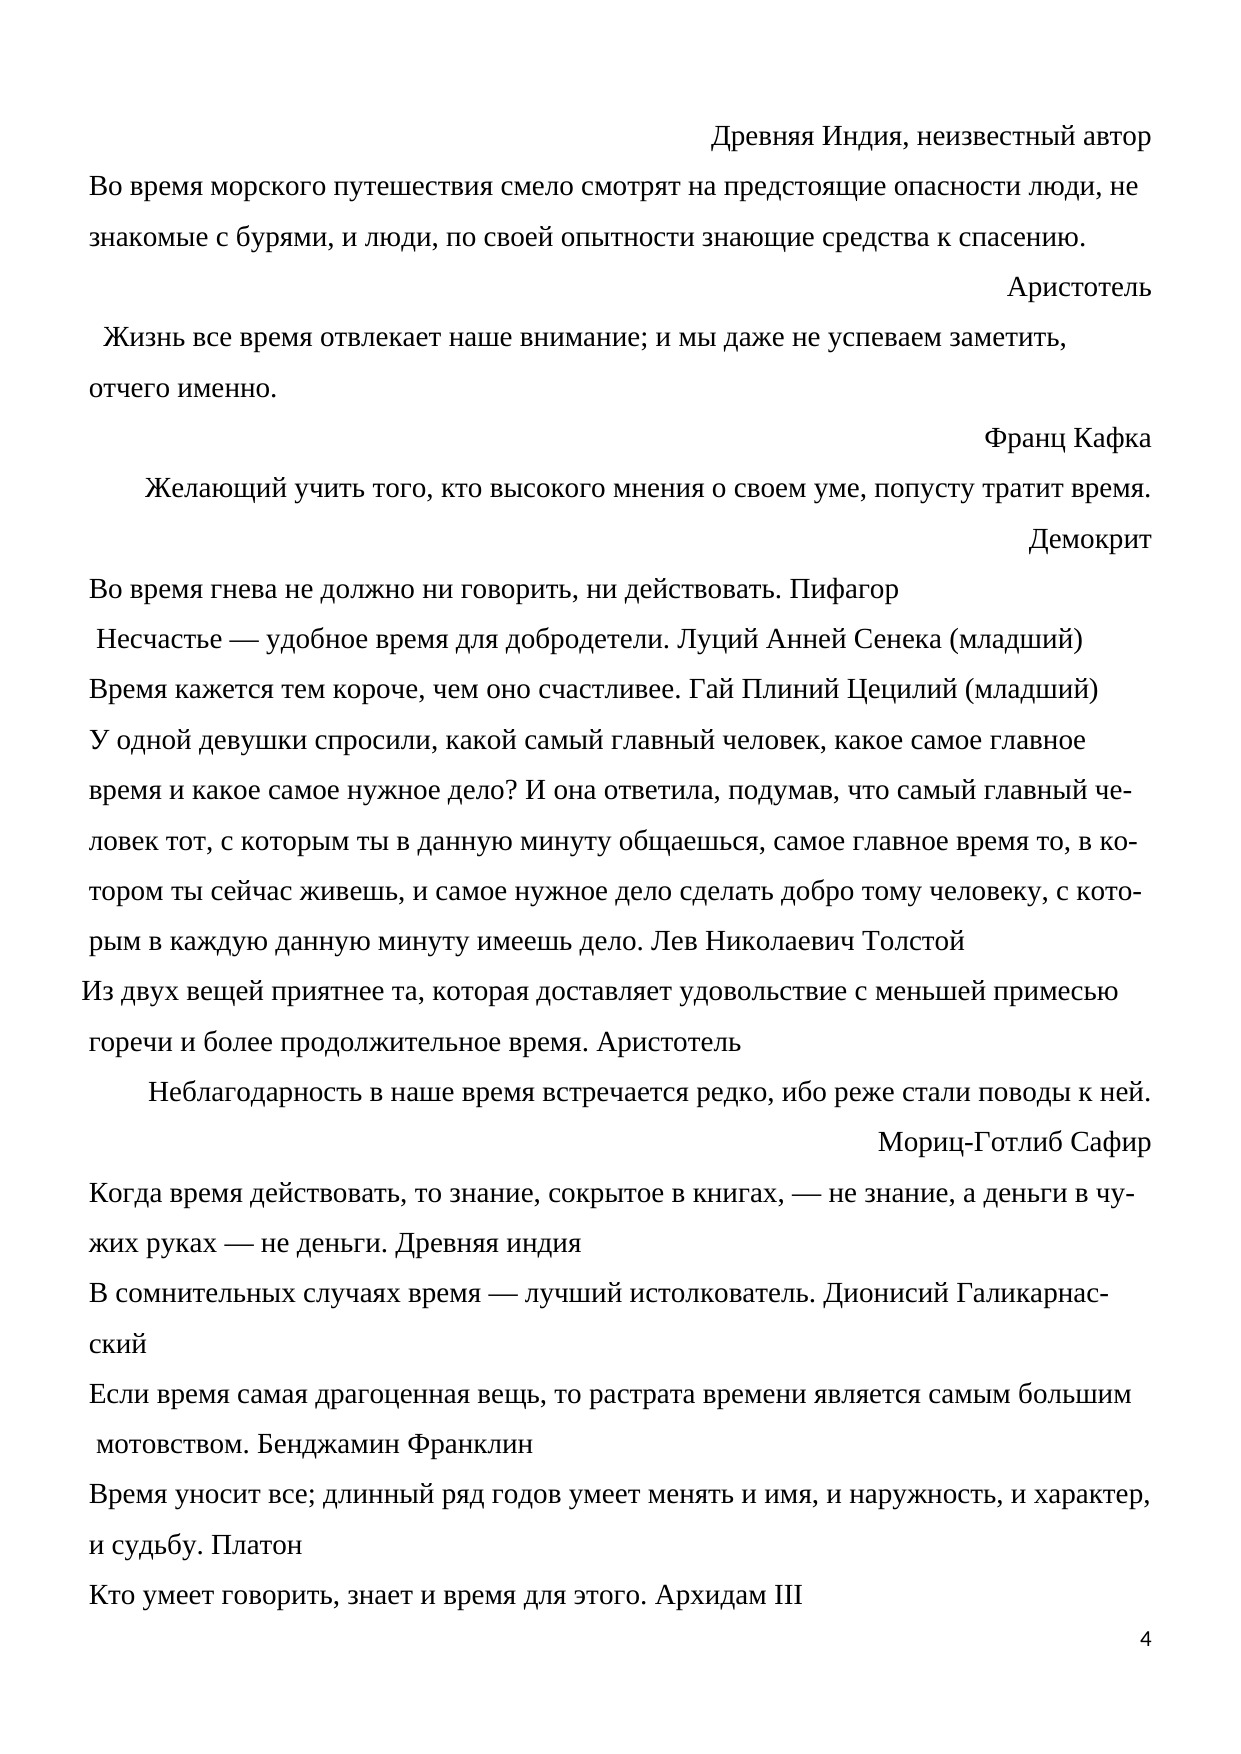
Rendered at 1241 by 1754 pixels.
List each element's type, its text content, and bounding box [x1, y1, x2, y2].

text отчего именно. [74, 370, 1152, 403]
text Франц Кафка [74, 420, 1152, 454]
text и судьбу. Платон [74, 1527, 1152, 1561]
text Если время самая драгоценная вещь, то растрата времени является самым большим [74, 1376, 1152, 1409]
text жих руках — не деньги. Древняя индия [74, 1225, 1152, 1259]
text тором ты сейчас живешь, и самое нужное дело сделать добро тому человеку, с кото- [74, 873, 1152, 906]
text знакомые с бурями, и люди, по своей опытности знающие средства к спасению. [74, 219, 1152, 252]
text Во время гнева не должно ни говорить, ни действовать. Пифагор [74, 571, 1152, 604]
text Во время морского путешествия смело смотрят на предстоящие опасности люди, не [74, 168, 1152, 202]
text Кто умеет говорить, знает и время для этого. Архидам III [74, 1577, 1152, 1611]
text ский [74, 1326, 1152, 1359]
text Время уносит все; длинный ряд годов умеет менять и имя, и наружность, и характер, [74, 1477, 1152, 1510]
text Время кажется тем короче, чем оно счастливее. Гай Плиний Цецилий (младший) [74, 672, 1152, 705]
text время и какое самое нужное дело? И она ответила, подумав, что самый главный че- [74, 772, 1152, 806]
text Несчастье — удобное время для добродетели. Луций Анней Сенека (младший) [74, 621, 1152, 655]
text мотовством. Бенджамин Франклин [74, 1426, 1152, 1460]
text Желающий учить того, кто высокого мнения о своем уме, попусту тратит время. Демокрит [74, 470, 1152, 554]
text ловек тот, с которым ты в данную минуту общаешься, самое главное время то, в ко- [74, 823, 1152, 856]
text горечи и более продолжительное время. Аристотель [74, 1024, 1152, 1057]
text Жизнь все время отвлекает наше внимание; и мы даже не успеваем заметить, [74, 319, 1152, 353]
text Древняя Индия, неизвестный автор [74, 118, 1152, 152]
text Аристотель [74, 269, 1152, 303]
text В сомнительных случаях время — лучший истолкователь. Дионисий Галикарнас- [74, 1275, 1152, 1309]
text Из двух вещей приятнее та, которая доставляет удовольствие с меньшей примесью [74, 973, 1152, 1007]
text Когда время действовать, то знание, сокрытое в книгах, — не знание, а деньги в чу- [74, 1175, 1152, 1208]
text рым в каждую данную минуту имеешь дело. Лев Николаевич Толстой [74, 923, 1152, 957]
text У одной девушки спросили, какой самый главный человек, какое самое главное [74, 722, 1152, 756]
text Неблагодарность в наше время встречается редко, ибо реже стали поводы к ней. Мориц-Готлиб Сафир [74, 1074, 1152, 1158]
